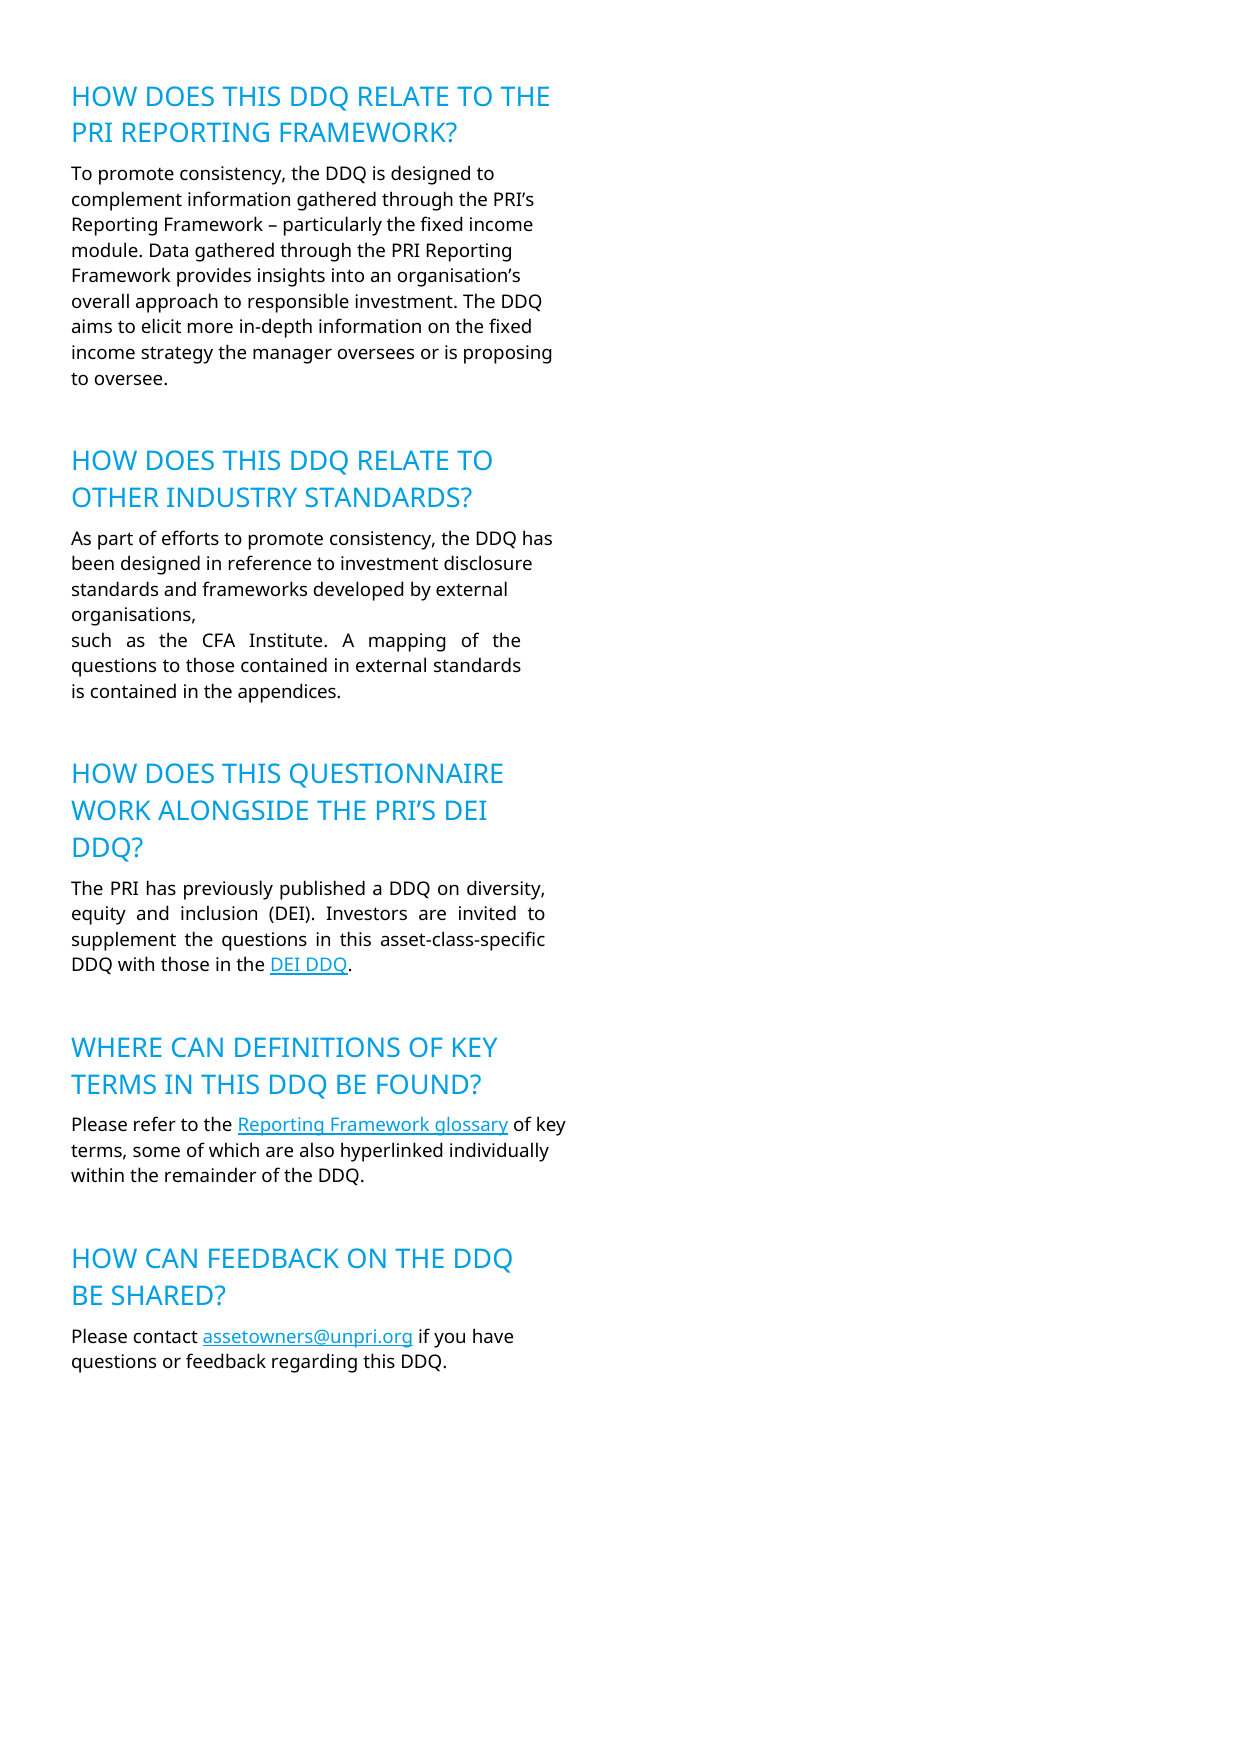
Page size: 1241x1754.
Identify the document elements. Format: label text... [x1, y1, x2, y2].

text Please contact assetowners@unpri.org if you have questions or feedback regarding this DDQ. [71, 1323, 560, 1374]
text To promote consistency, the DDQ is designed to complement information gathered through the PRI’s Reporting Framework – particularly the fixed income module. Data gathered through the PRI Reporting Framework provides insights into an organisation’s overall approach to responsible investment. The DDQ aims to elicit more in-depth information on the fixed income strategy the manager oversees or is proposing to oversee. [71, 161, 560, 390]
text such as the CFA Institute. A mapping of the questions to those contained in external standards is contained in the appendices. [71, 627, 521, 703]
subtitle HOW DOES THIS QUESTIONNAIRE WORK ALONGSIDE THE PRI’S DEI DDQ? [71, 754, 560, 865]
text Please refer to the Reporting Framework glossary of key terms, some of which are also hyperlinked individually within the remainder of the DDQ. [71, 1112, 573, 1188]
subtitle HOW DOES THIS DDQ RELATE TO OTHER INDUSTRY STANDARDS? [71, 441, 560, 515]
text As part of efforts to promote consistency, the DDQ has been designed in reference to investment disclosure standards and frameworks developed by external organisations, [71, 525, 560, 627]
subtitle HOW CAN FEEDBACK ON THE DDQ BE SHARED? [71, 1239, 526, 1313]
subtitle HOW DOES THIS DDQ RELATE TO THE PRI REPORTING FRAMEWORK? [71, 77, 560, 151]
subtitle WHERE CAN DEFINITIONS OF KEY TERMS IN THIS DDQ BE FOUND? [71, 1028, 573, 1102]
text The PRI has previously published a DDQ on diversity, equity and inclusion (DEI). Investors are invited to supplement the questions in this asset-class-specific DDQ with those in the DEI DDQ. [71, 875, 545, 977]
